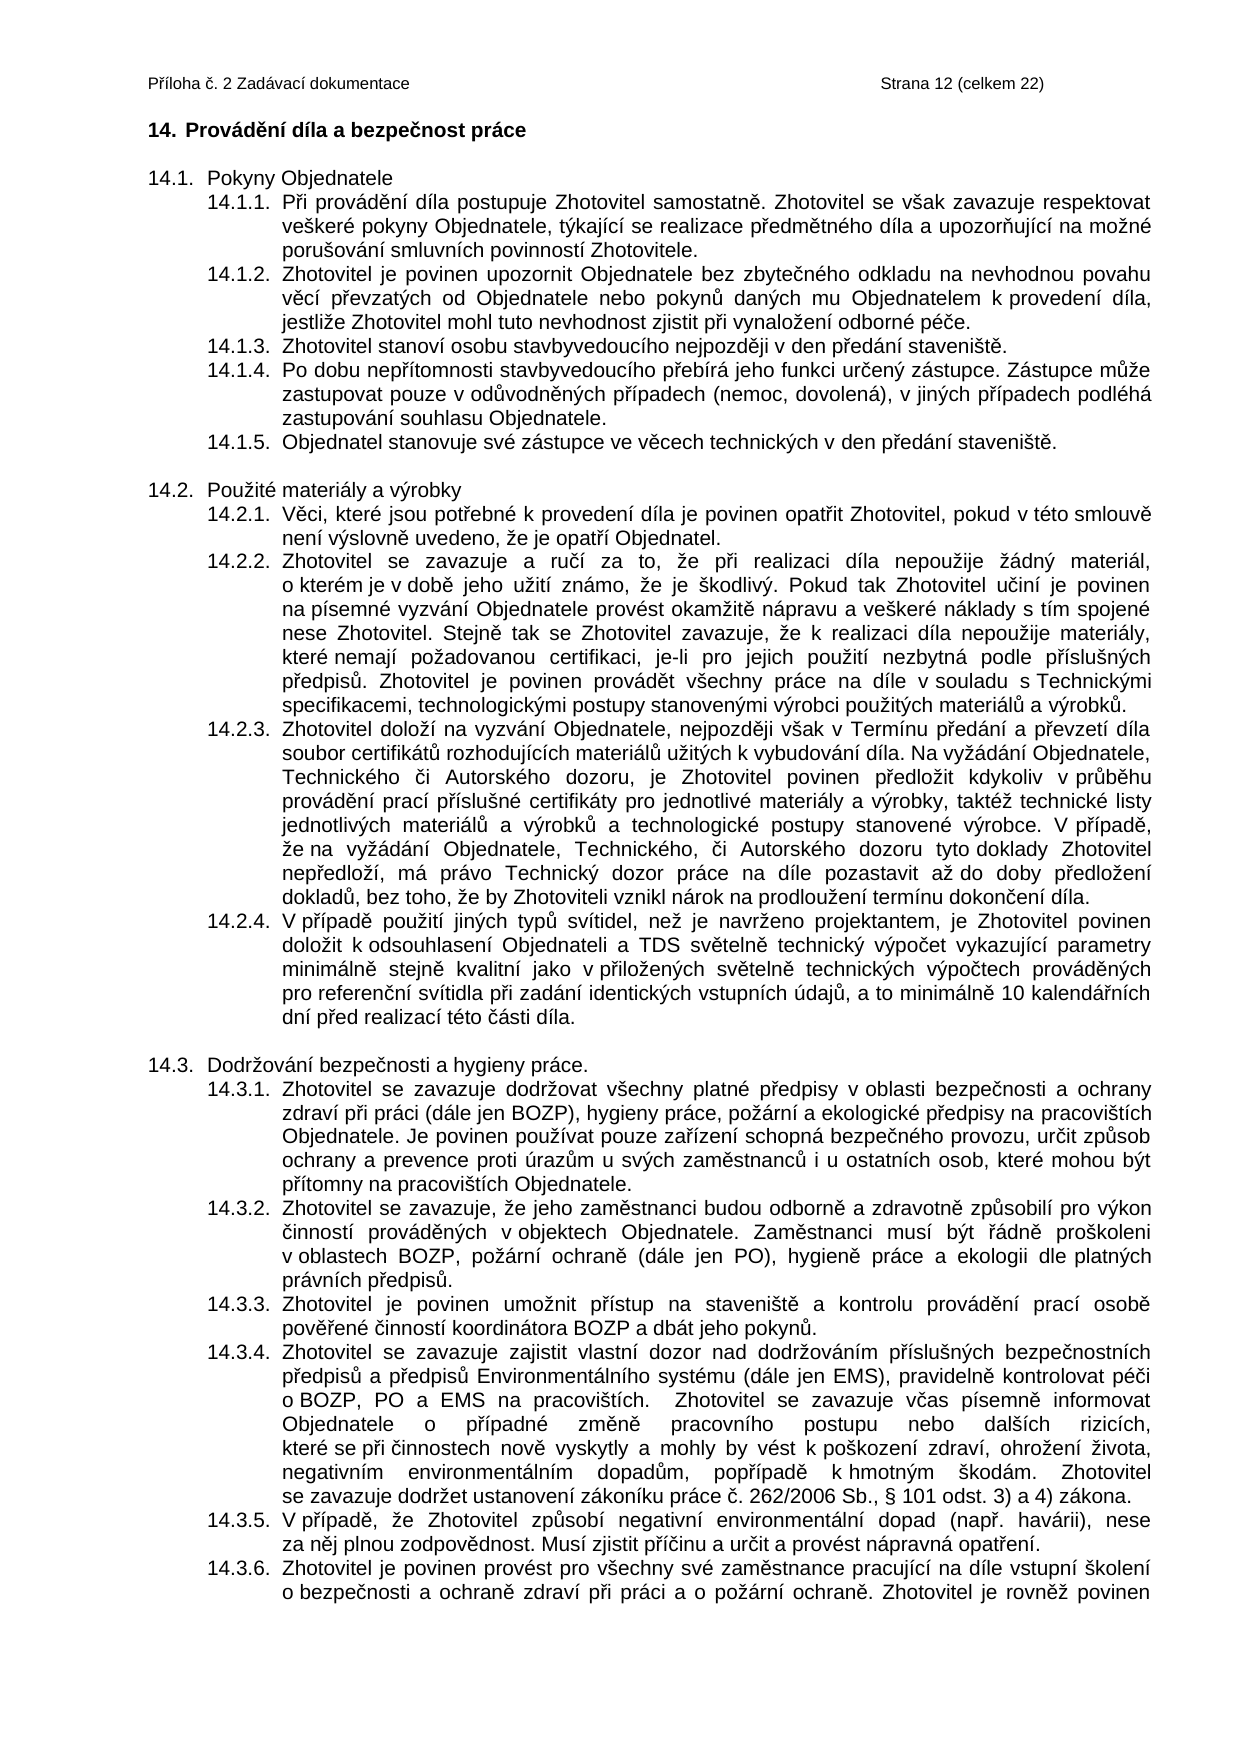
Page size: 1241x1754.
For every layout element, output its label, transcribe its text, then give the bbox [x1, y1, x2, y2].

list V případě, že Zhotovitel způsobí negativní environmentální dopad (např. havárii), nese za něj plnou zodpovědnost. Musí zjistit příčinu a určit a provést nápravná opatření. [207, 1508, 1152, 1556]
list Objednatel stanovuje své zástupce ve věcech technických v den předání staveniště. [207, 429, 1152, 453]
list Zhotovitel doloží na vyzvání Objednatele, nejpozději však v Termínu předání a převzetí díla soubor certifikátů rozhodujících materiálů užitých k vybudování díla. Na vyžádání Objednatele, Technického či Autorského dozoru, je Zhotovitel povinen předložit kdykoliv v průběhu provádění prací příslušné certifikáty pro jednotlivé materiály a výrobky, taktéž technické listy jednotlivých materiálů a výrobků a technologické postupy stanovené výrobce. V případě, že na vyžádání Objednatele, Technického, či Autorského dozoru tyto doklady Zhotovitel nepředloží, má právo Technický dozor práce na díle pozastavit až do doby předložení dokladů, bez toho, že by Zhotoviteli vznikl nárok na prodloužení termínu dokončení díla. [207, 717, 1152, 909]
list Věci, které jsou potřebné k provedení díla je povinen opatřit Zhotovitel, pokud v této smlouvě není výslovně uvedeno, že je opatří Objednatel. [207, 501, 1152, 549]
list Zhotovitel stanoví osobu stavbyvedoucího nejpozději v den předání staveniště. [207, 334, 1152, 358]
list Zhotovitel se zavazuje dodržovat všechny platné předpisy v oblasti bezpečnosti a ochrany zdraví při práci (dále jen BOZP), hygieny práce, požární a ekologické předpisy na pracovištích Objednatele. Je povinen používat pouze zařízení schopná bezpečného provozu, určit způsob ochrany a prevence proti úrazům u svých zaměstnanců i u ostatních osob, které mohou být přítomny na pracovištích Objednatele. [207, 1076, 1152, 1196]
list Pokyny Objednatele [148, 166, 1152, 190]
list Zhotovitel se zavazuje a ručí za to, že při realizaci díla nepoužije žádný materiál, o kterém je v době jeho užití známo, že je škodlivý. Pokud tak Zhotovitel učiní je povinen na písemné vyzvání Objednatele provést okamžitě nápravu a veškeré náklady s tím spojené nese Zhotovitel. Stejně tak se Zhotovitel zavazuje, že k realizaci díla nepoužije materiály, které nemají požadovanou certifikaci, je-li pro jejich použití nezbytná podle příslušných předpisů. Zhotovitel je povinen provádět všechny práce na díle v souladu s Technickými specifikacemi, technologickými postupy stanovenými výrobci použitých materiálů a výrobků. [207, 549, 1152, 717]
list V případě použití jiných typů svítidel, než je navrženo projektantem, je Zhotovitel povinen doložit k odsouhlasení Objednateli a TDS světelně technický výpočet vykazující parametry minimálně stejně kvalitní jako v přiložených světelně technických výpočtech prováděných pro referenční svítidla při zadání identických vstupních údajů, a to minimálně 10 kalendářních dní před realizací této části díla. [207, 909, 1152, 1028]
list Zhotovitel se zavazuje zajistit vlastní dozor nad dodržováním příslušných bezpečnostních předpisů a předpisů Environmentálního systému (dále jen EMS), pravidelně kontrolovat péči o BOZP, PO a EMS na pracovištích. Zhotovitel se zavazuje včas písemně informovat Objednatele o případné změně pracovního postupu nebo dalších rizicích, které se při činnostech nově vyskytly a mohly by vést k poškození zdraví, ohrožení života, negativním environmentálním dopadům, popřípadě k hmotným škodám. Zhotovitel se zavazuje dodržet ustanovení zákoníku práce č. 262/2006 Sb., § 101 odst. 3) a 4) zákona. [207, 1340, 1152, 1508]
list Zhotovitel se zavazuje, že jeho zaměstnanci budou odborně a zdravotně způsobilí pro výkon činností prováděných v objektech Objednatele. Zaměstnanci musí být řádně proškoleni v oblastech BOZP, požární ochraně (dále jen PO), hygieně práce a ekologii dle platných právních předpisů. [207, 1196, 1152, 1292]
list Po dobu nepřítomnosti stavbyvedoucího přebírá jeho funkci určený zástupce. Zástupce může zastupovat pouze v odůvodněných případech (nemoc, dovolená), v jiných případech podléhá zastupování souhlasu Objednatele. [207, 358, 1152, 429]
list Zhotovitel je povinen umožnit přístup na staveniště a kontrolu provádění prací osobě pověřené činností koordinátora BOZP a dbát jeho pokynů. [207, 1292, 1152, 1340]
list Při provádění díla postupuje Zhotovitel samostatně. Zhotovitel se však zavazuje respektovat veškeré pokyny Objednatele, týkající se realizace předmětného díla a upozorňující na možné porušování smluvních povinností Zhotovitele. [207, 190, 1152, 262]
list Provádění díla a bezpečnost práce [148, 118, 1152, 142]
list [207, 1556, 1152, 1603]
list Dodržování bezpečnosti a hygieny práce. [148, 1052, 1152, 1076]
list Zhotovitel je povinen upozornit Objednatele bez zbytečného odkladu na nevhodnou povahu věcí převzatých od Objednatele nebo pokynů daných mu Objednatelem k provedení díla, jestliže Zhotovitel mohl tuto nevhodnost zjistit při vynaložení odborné péče. [207, 262, 1152, 334]
list Použité materiály a výrobky [148, 477, 1152, 501]
